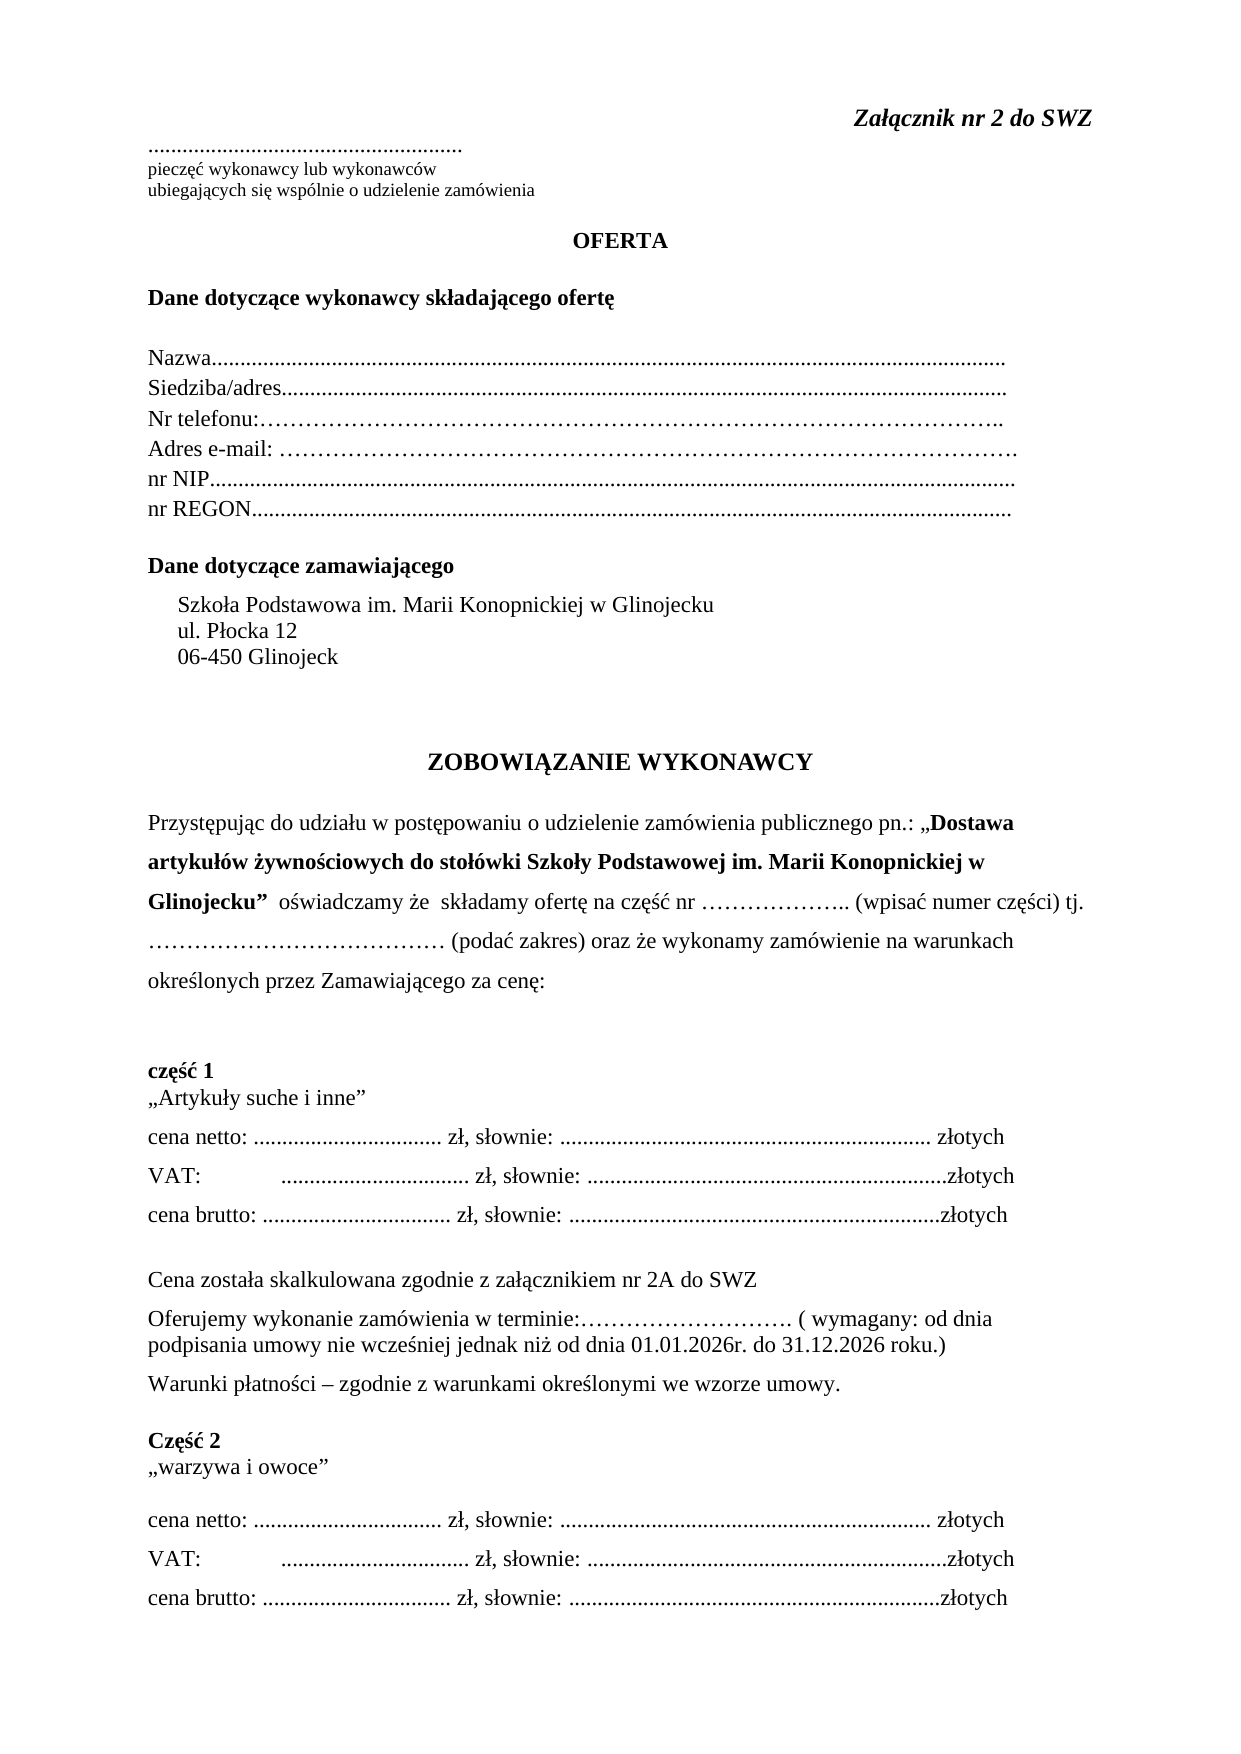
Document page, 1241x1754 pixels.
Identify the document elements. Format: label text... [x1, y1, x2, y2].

text cena netto: ................................. zł, słownie: ................................................................. złotych [148, 1506, 1092, 1532]
text Cena została skalkulowana zgodnie z załącznikiem nr 2A do SWZ [148, 1266, 1092, 1293]
text „Artykuły suche i inne” [148, 1084, 1092, 1110]
text Dane dotyczące zamawiającego [148, 552, 1092, 578]
text 06-450 Glinojeck [177, 643, 1092, 670]
text „warzywa i owoce” [148, 1453, 1092, 1479]
text Szkoła Podstawowa im. Marii Konopnickiej w Glinojecku [171, 591, 1092, 617]
text Oferujemy wykonanie zamówienia w terminie:………………………. ( wymagany: od dnia podpisania umowy nie wcześniej jednak niż od dnia 01.01.2026r. do 31.12.2026 roku.) [148, 1305, 1092, 1358]
text ....................................................... [314, 131, 1092, 158]
text Adres e-mail: ……………………………………………………………………………………. [148, 435, 1092, 461]
text Przystępując do udziału w postępowaniu o udzielenie zamówienia publicznego pn.: „Dostawa artykułów żywnościowych do stołówki Szkoły Podstawowej im. Marii Konopnickiej w Glinojecku” oświadczamy że składamy ofertę na część nr ……………….. (wpisać numer części) tj. ………………………………… (podać zakres) oraz że wykonamy zamówienie na warunkach określonych przez Zamawiającego za cenę: [148, 809, 1092, 993]
text ul. Płocka 12 [177, 617, 1092, 643]
text pieczęć wykonawcy lub wykonawców [148, 158, 1092, 179]
text Załącznik nr 2 do SWZ [148, 103, 991, 131]
text Siedziba/adres............................................................................................................................... [148, 374, 1092, 401]
text Nazwa........................................................................................................................................... [148, 344, 1092, 371]
text cena netto: ................................. zł, słownie: ................................................................. złotych [148, 1123, 1092, 1150]
text Część 2 [148, 1427, 1092, 1453]
text VAT: ................................. zł, słownie: ...............................................................złotych [148, 1545, 1092, 1571]
text ubiegających się wspólnie o udzielenie zamówienia [148, 179, 1092, 201]
text nr NIP............................................................................................................................................. [148, 465, 1092, 491]
text część 1 [148, 1057, 1092, 1084]
subtitle ZOBOWIĄZANIE WYKONAWCY [148, 747, 1092, 776]
text Warunki płatności – zgodnie z warunkami określonymi we wzorze umowy. [148, 1370, 1092, 1397]
text cena brutto: ................................. zł, słownie: .................................................................złotych [148, 1584, 1092, 1610]
text Dane dotyczące wykonawcy składającego ofertę [148, 284, 1092, 310]
text nr REGON..................................................................................................................................... [148, 495, 1092, 522]
text cena brutto: ................................. zł, słownie: .................................................................złotych [148, 1201, 1092, 1227]
text OFERTA [148, 227, 1092, 253]
text VAT: ................................. zł, słownie: ...............................................................złotych [148, 1162, 1092, 1188]
text Nr telefonu:…………………………………………………………………………………….. [148, 404, 1092, 431]
